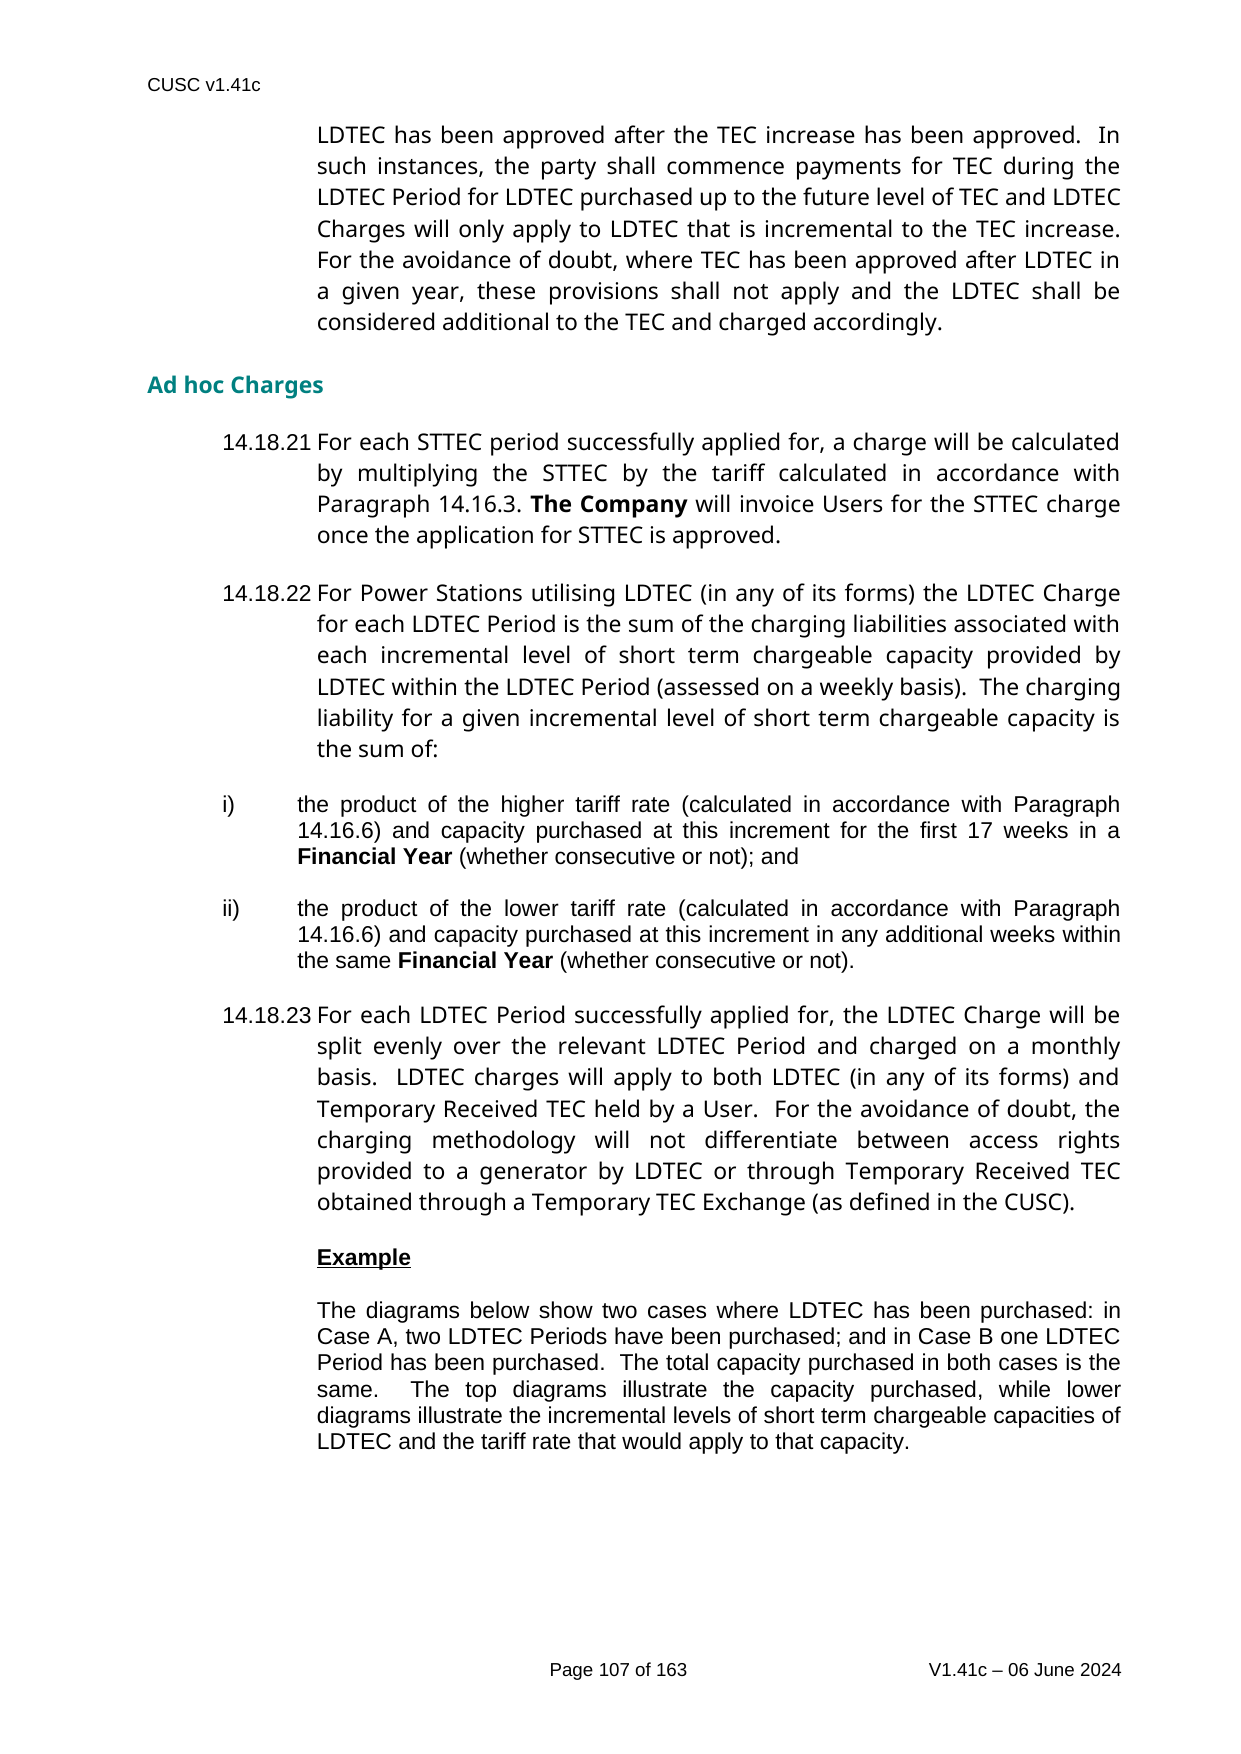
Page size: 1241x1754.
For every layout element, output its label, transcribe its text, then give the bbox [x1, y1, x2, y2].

list For each LDTEC Period successfully applied for, the LDTEC Charge will be split evenly over the relevant LDTEC Period and charged on a monthly basis. LDTEC charges will apply to both LDTEC (in any of its forms) and Temporary Received TEC held by a User. For the avoidance of doubt, the charging methodology will not differentiate between access rights provided to a generator by LDTEC or through Temporary Received TEC obtained through a Temporary TEC Exchange (as defined in the CUSC). [222, 999, 1121, 1217]
text Example [317, 1244, 1121, 1270]
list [222, 119, 1121, 337]
text ii) the product of the lower tariff rate (calculated in accordance with Paragraph 14.16.6) and capacity purchased at this increment in any additional weeks within the same Financial Year (whether consecutive or not). [222, 895, 1121, 974]
subtitle Ad hoc Charges [147, 369, 1121, 400]
text i) the product of the higher tariff rate (calculated in accordance with Paragraph 14.16.6) and capacity purchased at this increment for the first 17 weeks in a Financial Year (whether consecutive or not); and [222, 791, 1121, 870]
text The diagrams below show two cases where LDTEC has been purchased: in Case A, two LDTEC Periods have been purchased; and in Case B one LDTEC Period has been purchased. The total capacity purchased in both cases is the same. The top diagrams illustrate the capacity purchased, while lower diagrams illustrate the incremental levels of short term chargeable capacities of LDTEC and the tariff rate that would apply to that capacity. [317, 1297, 1121, 1455]
list For each STTEC period successfully applied for, a charge will be calculated by multiplying the STTEC by the tariff calculated in accordance with Paragraph 14.16.3. The Company will invoice Users for the STTEC charge once the application for STTEC is approved. [222, 425, 1121, 550]
list For Power Stations utilising LDTEC (in any of its forms) the LDTEC Charge for each LDTEC Period is the sum of the charging liabilities associated with each incremental level of short term chargeable capacity provided by LDTEC within the LDTEC Period (assessed on a weekly basis). The charging liability for a given incremental level of short term chargeable capacity is the sum of: [222, 577, 1121, 764]
